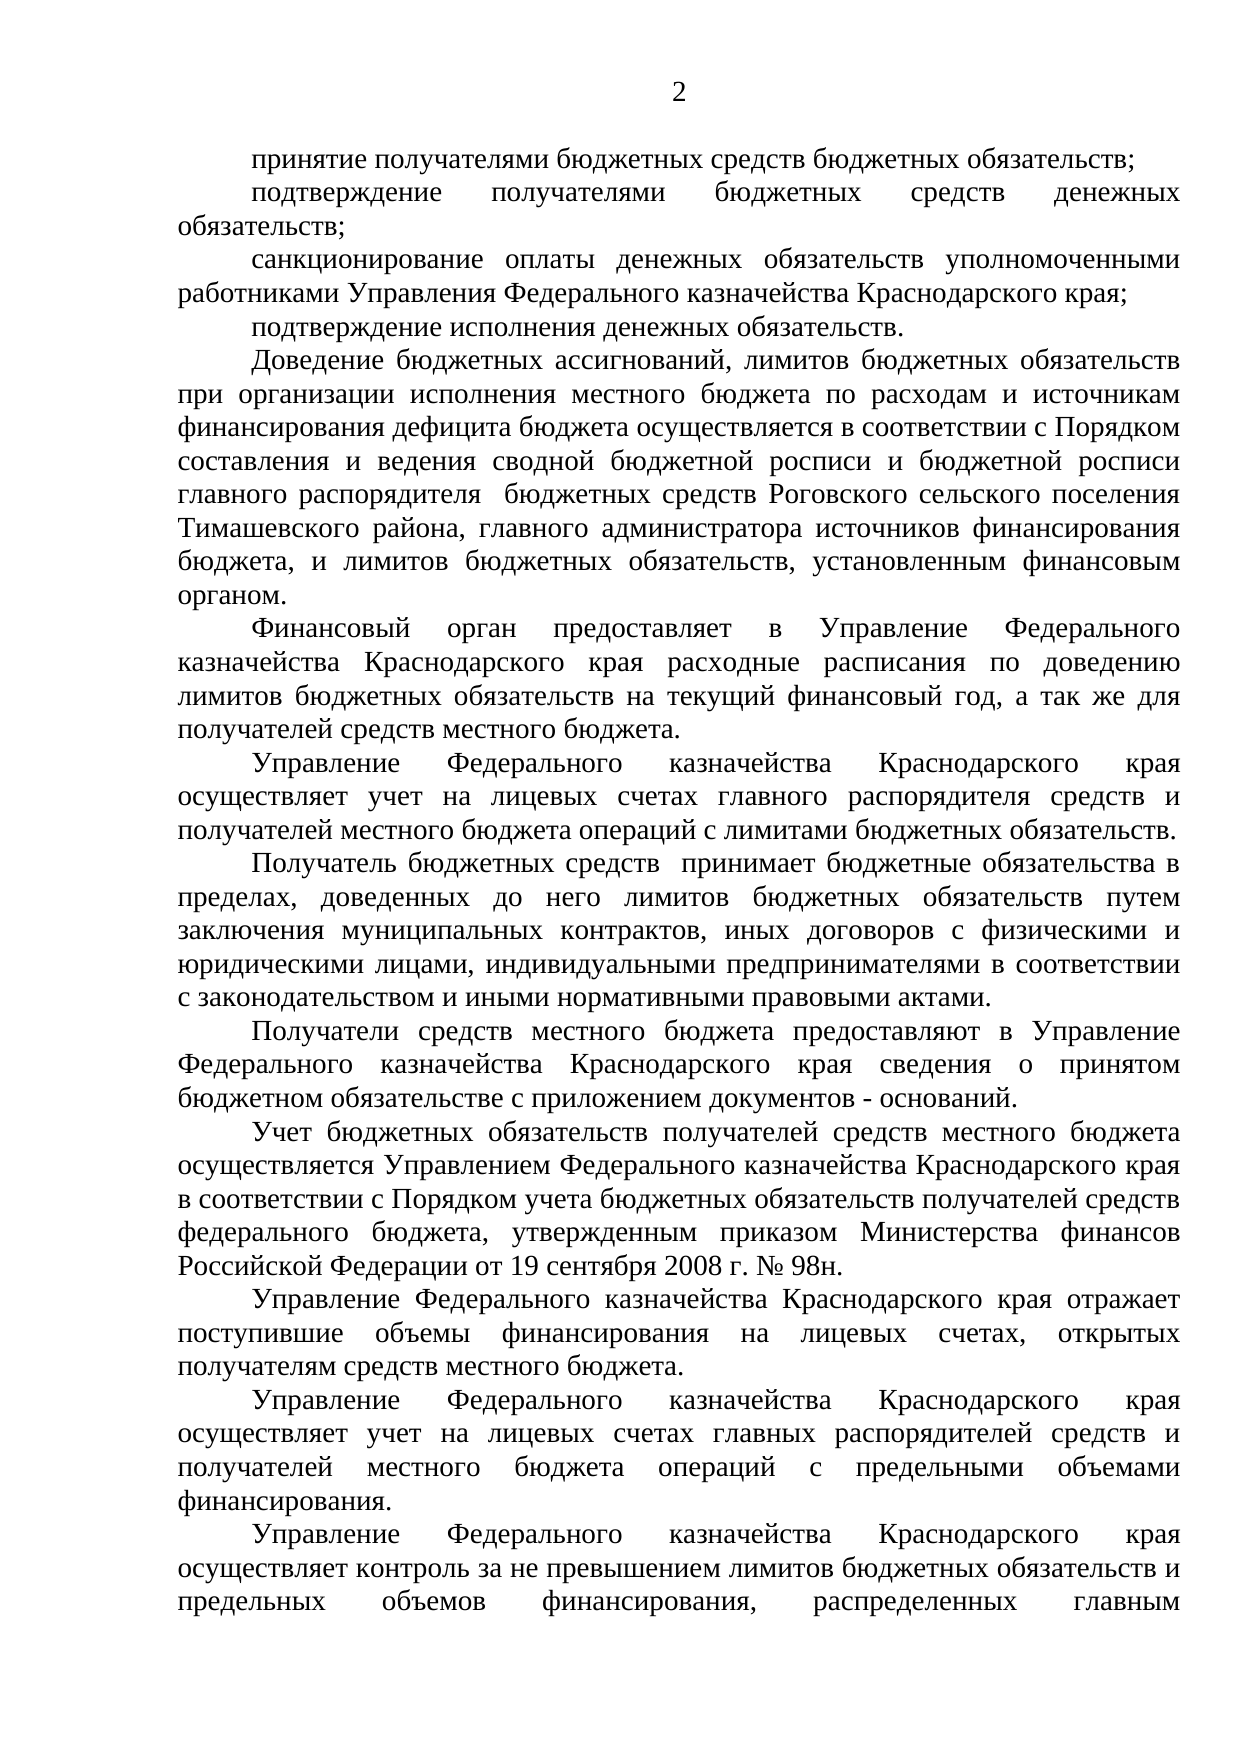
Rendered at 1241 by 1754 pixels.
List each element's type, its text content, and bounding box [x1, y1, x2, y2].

text Управление Федерального казначейства Краснодарского края отражает поступившие объемы финансирования на лицевых счетах, открытых получателям средств местного бюджета. [177, 1281, 1181, 1382]
text принятие получателями бюджетных средств бюджетных обязательств; [177, 141, 1181, 174]
text подтверждение получателями бюджетных средств денежных обязательств; [177, 174, 1181, 242]
text Получатели средств местного бюджета предоставляют в Управление Федерального казначейства Краснодарского края сведения о принятом бюджетном обязательстве с приложением документов - оснований. [177, 1013, 1181, 1114]
text Управление Федерального казначейства Краснодарского края осуществляет учет на лицевых счетах главных распорядителей средств и получателей местного бюджета операций с предельными объемами финансирования. [177, 1382, 1181, 1516]
text санкционирование оплаты денежных обязательств уполномоченными работниками Управления Федерального казначейства Краснодарского края; [177, 242, 1181, 309]
text Учет бюджетных обязательств получателей средств местного бюджета осуществляется Управлением Федерального казначейства Краснодарского края в соответствии с Порядком учета бюджетных обязательств получателей средств федерального бюджета, утвержденным приказом Министерства финансов Российской Федерации от 19 сентября 2008 г. № 98н. [177, 1114, 1181, 1281]
text подтверждение исполнения денежных обязательств. [177, 309, 1181, 342]
text Доведение бюджетных ассигнований, лимитов бюджетных обязательств при организации исполнения местного бюджета по расходам и источникам финансирования дефицита бюджета осуществляется в соответствии с Порядком составления и ведения сводной бюджетной росписи и бюджетной росписи главного распорядителя бюджетных средств Роговского сельского поселения Тимашевского района, главного администратора источников финансирования бюджета, и лимитов бюджетных обязательств, установленным финансовым органом. [177, 342, 1181, 611]
text Управление Федерального казначейства Краснодарского края осуществляет учет на лицевых счетах главного распорядителя средств и получателей местного бюджета операций с лимитами бюджетных обязательств. [177, 745, 1181, 845]
text Финансовый орган предоставляет в Управление Федерального казначейства Краснодарского края расходные расписания по доведению лимитов бюджетных обязательств на текущий финансовый год, а так же для получателей средств местного бюджета. [177, 611, 1181, 745]
text Получатель бюджетных средств принимает бюджетные обязательства в пределах, доведенных до него лимитов бюджетных обязательств путем заключения муниципальных контрактов, иных договоров с физическими и юридическими лицами, индивидуальными предпринимателями в соответствии с законодательством и иными нормативными правовыми актами. [177, 845, 1181, 1013]
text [177, 1516, 1181, 1617]
